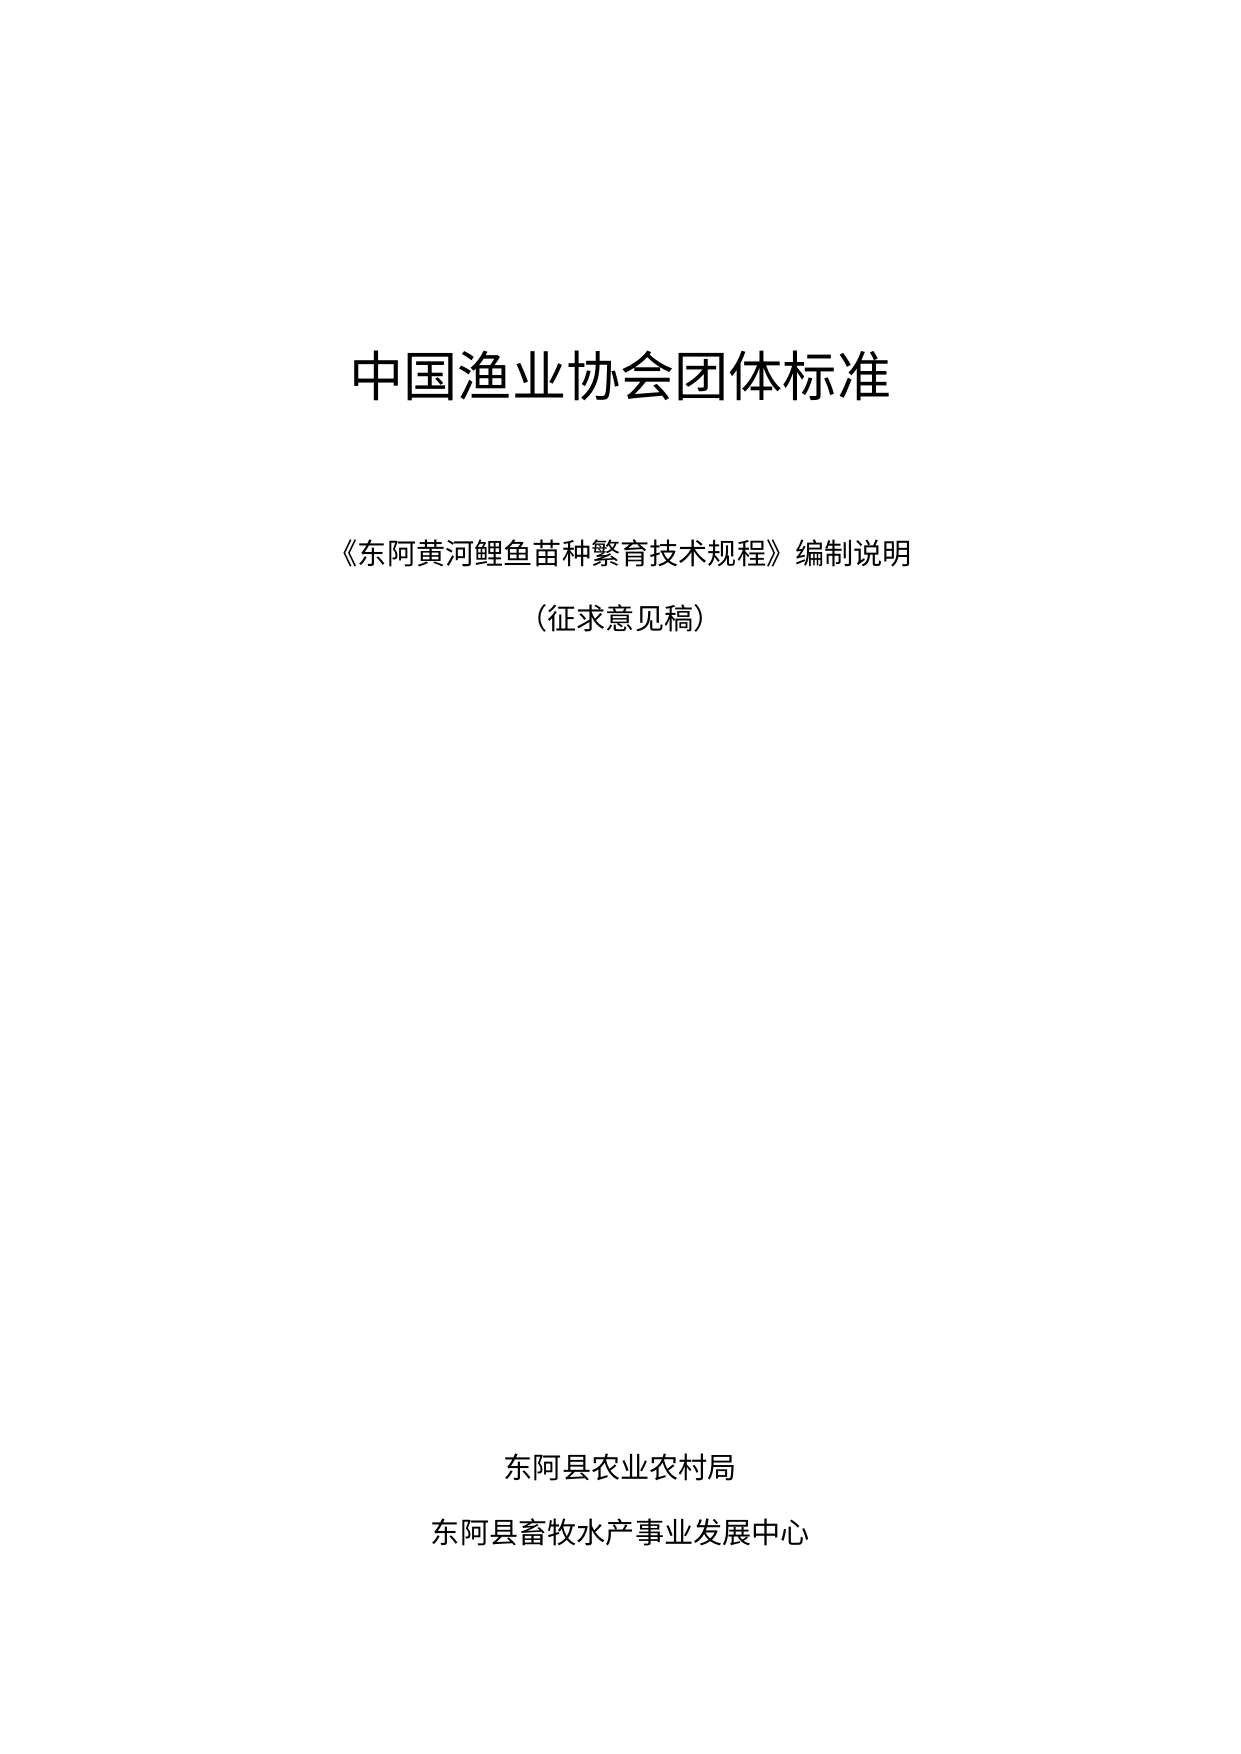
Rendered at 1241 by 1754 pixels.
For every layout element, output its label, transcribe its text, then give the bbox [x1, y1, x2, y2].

text 《东阿黄河鲤鱼苗种繁育技术规程》编制说明 [187, 519, 1053, 584]
text 东阿县农业农村局 [187, 1433, 1053, 1498]
text 中国渔业协会团体标准 [187, 324, 1053, 422]
text 东阿县畜牧水产事业发展中心 [187, 1498, 1053, 1563]
text （征求意见稿） [187, 584, 1053, 649]
